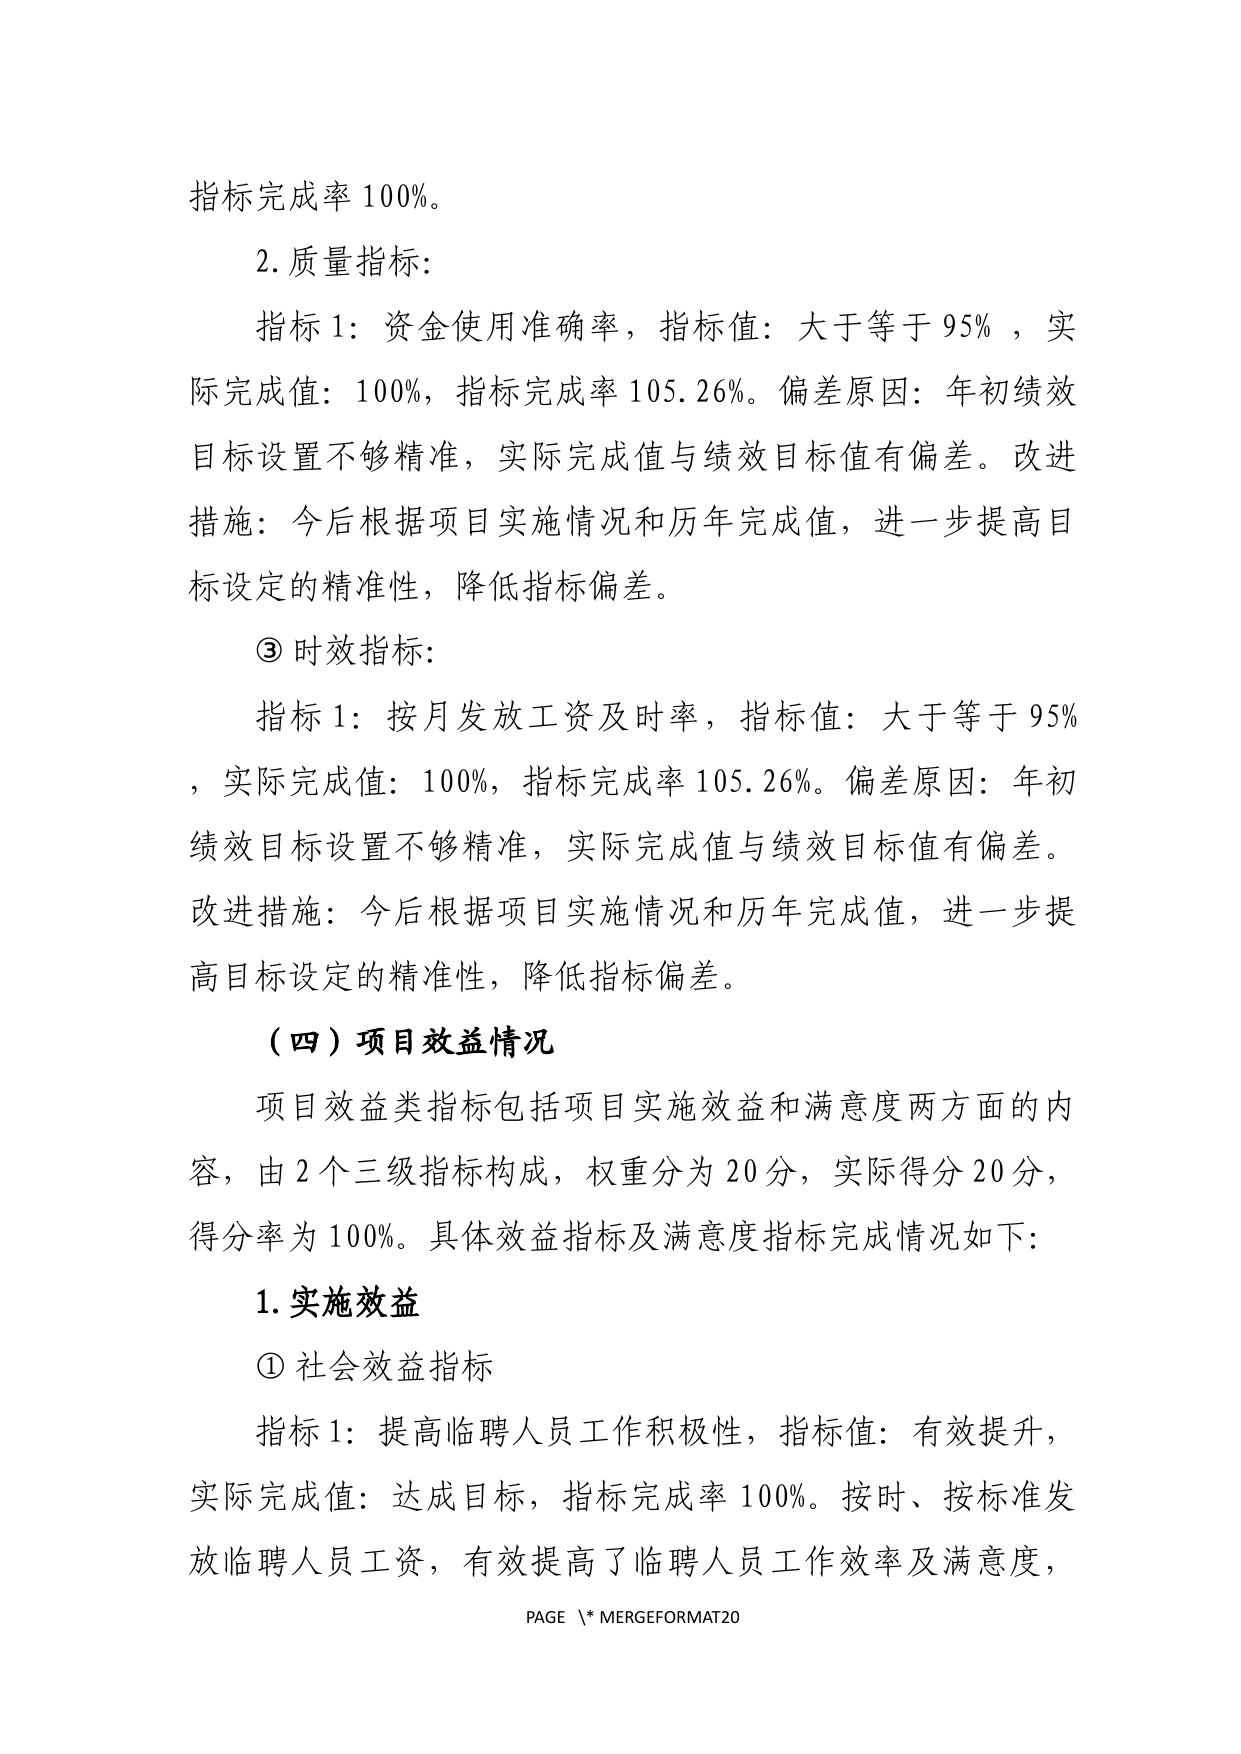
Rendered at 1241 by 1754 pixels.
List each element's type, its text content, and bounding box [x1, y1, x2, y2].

text 项目效益类指标包括项目实施效益和满意度两方面的内容，由2个三级指标构成，权重分为20分，实际得分20分，得分率为100%。具体效益指标及满意度指标完成情况如下： [187, 1072, 1078, 1267]
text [187, 162, 1078, 227]
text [187, 1397, 1078, 1592]
text （四）项目效益情况 [187, 1007, 1078, 1072]
text 1.实施效益 [187, 1267, 1078, 1332]
text ①社会效益指标 [187, 1332, 1078, 1397]
text ③时效指标： [187, 617, 1078, 682]
text 指标1：资金使用准确率，指标值：大于等于95% ，实际完成值：100%，指标完成率105.26%。偏差原因：年初绩效目标设置不够精准，实际完成值与绩效目标值有偏差。改进措施：今后根据项目实施情况和历年完成值，进一步提高目标设定的精准性，降低指标偏差。 [187, 292, 1078, 617]
text 2.质量指标： [187, 227, 1078, 292]
text 指标1：按月发放工资及时率，指标值：大于等于95% ，实际完成值：100%，指标完成率105.26%。偏差原因：年初绩效目标设置不够精准，实际完成值与绩效目标值有偏差。改进措施：今后根据项目实施情况和历年完成值，进一步提高目标设定的精准性，降低指标偏差。 [187, 682, 1078, 1007]
